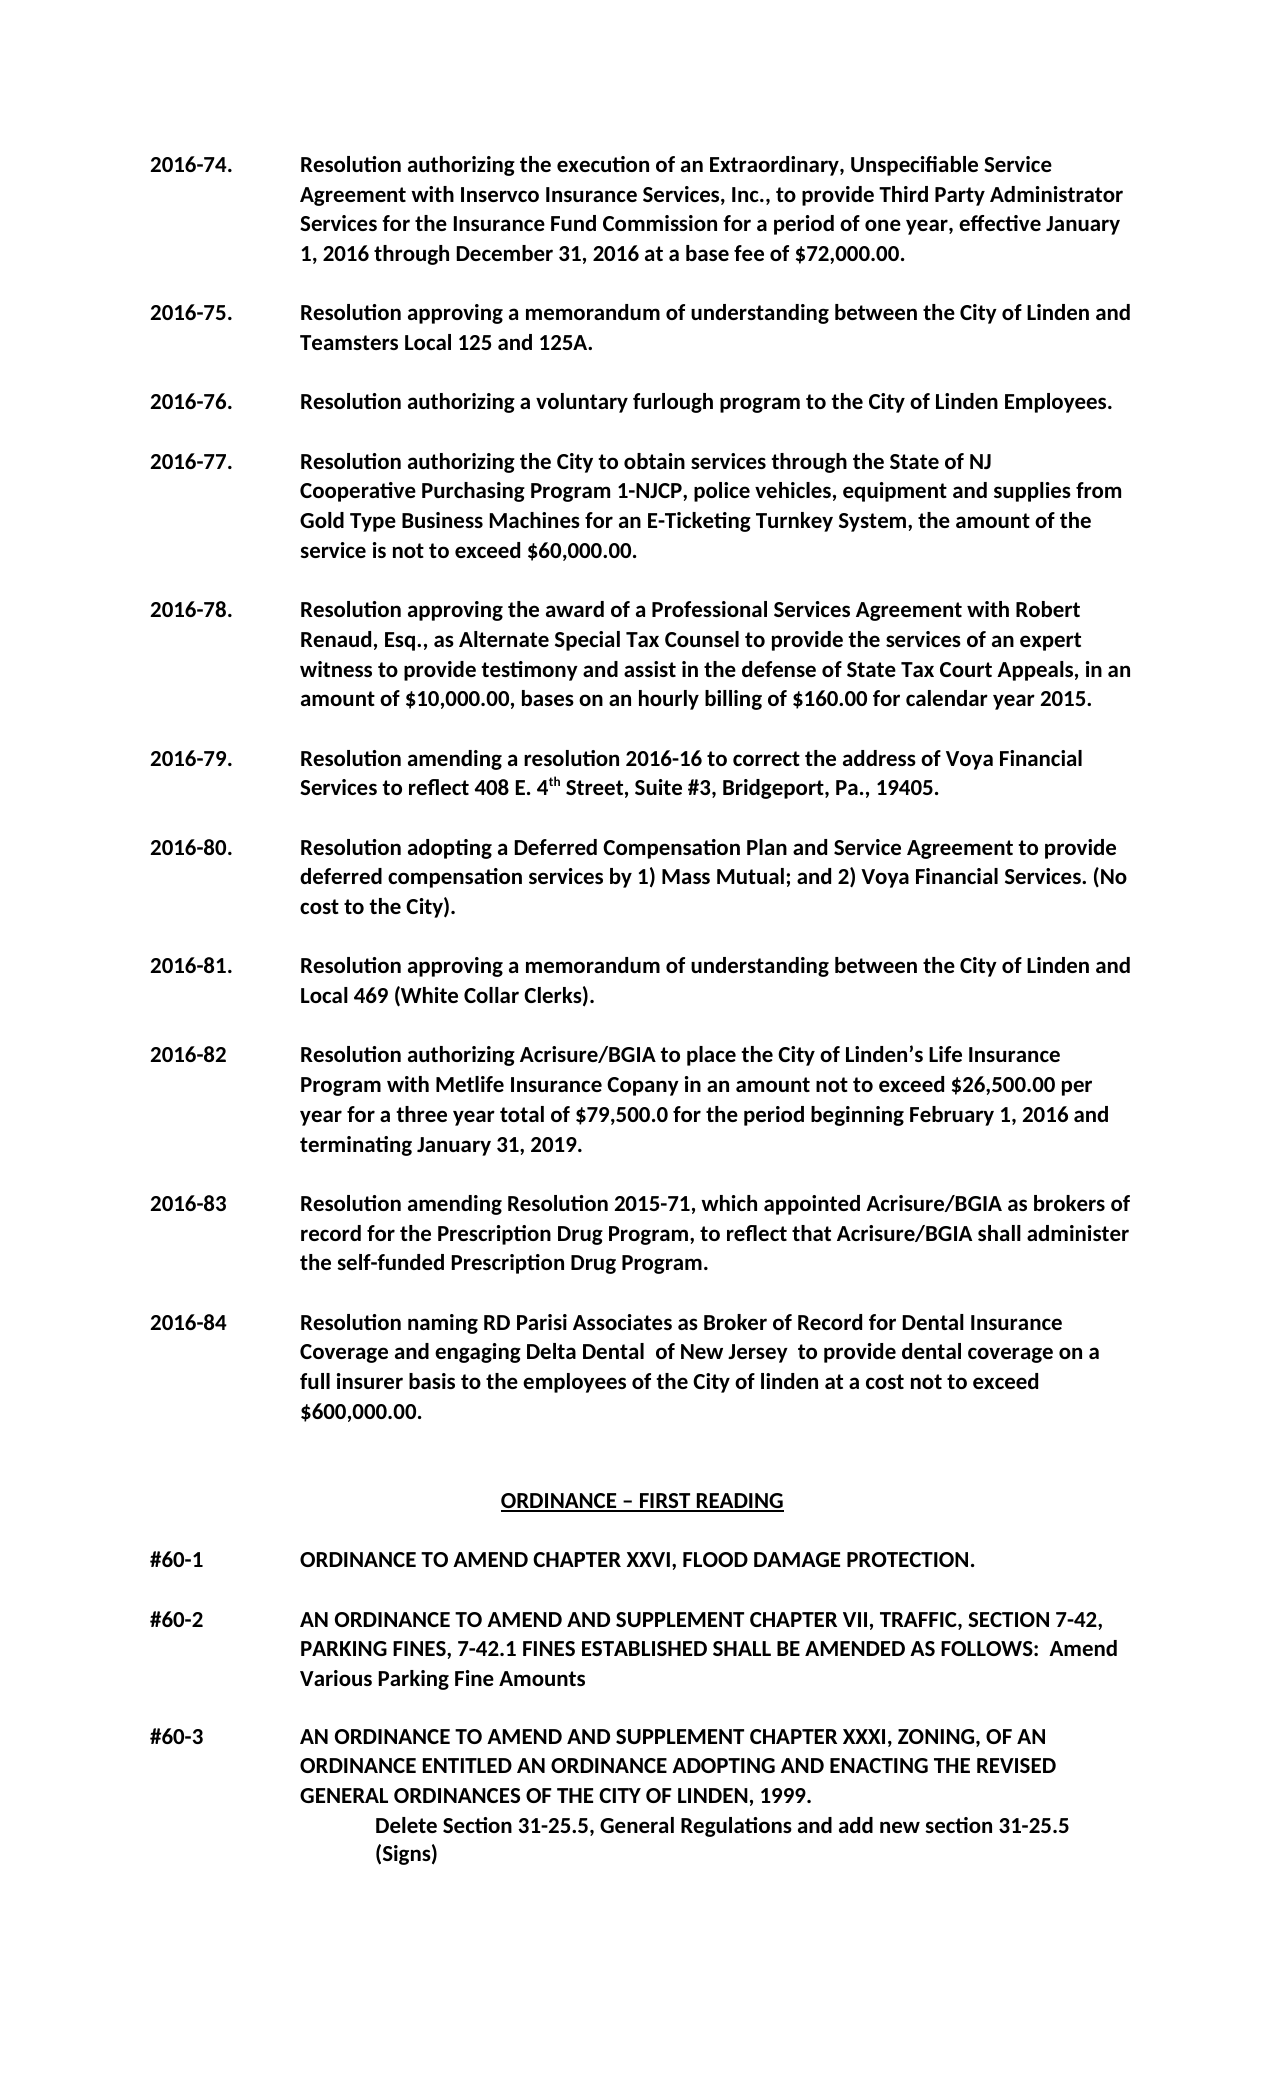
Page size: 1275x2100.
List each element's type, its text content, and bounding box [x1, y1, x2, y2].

text 2016-77. Resolution authorizing the City to obtain services through the State of NJ Cooperative Purchasing Program 1-NJCP, police vehicles, equipment and supplies from Gold Type Business Machines for an E-Ticketing Turnkey System, the amount of the service is not to exceed $60,000.00. [150, 447, 1134, 564]
text 2016-84 Resolution naming RD Parisi Associates as Broker of Record for Dental Insurance Coverage and engaging Delta Dental of New Jersey to provide dental coverage on a full insurer basis to the employees of the City of linden at a cost not to exceed $600,000.00. [150, 1308, 1134, 1425]
text 2016-83 Resolution amending Resolution 2015-71, which appointed Acrisure/BGIA as brokers of record for the Prescription Drug Program, to reflect that Acrisure/BGIA shall administer the self-funded Prescription Drug Program. [150, 1189, 1134, 1276]
text 2016-80. Resolution adopting a Deferred Compensation Plan and Service Agreement to provide deferred compensation services by 1) Mass Mutual; and 2) Voya Financial Services. (No cost to the City). [150, 833, 1134, 920]
text #60-3 AN ORDINANCE TO AMEND AND SUPPLEMENT CHAPTER XXXI, ZONING, OF AN ORDINANCE ENTITLED AN ORDINANCE ADOPTING AND ENACTING THE REVISED GENERAL ORDINANCES OF THE CITY OF LINDEN, 1999. [150, 1722, 1134, 1809]
text 2016-82 Resolution authorizing Acrisure/BGIA to place the City of Linden’s Life Insurance Program with Metlife Insurance Copany in an amount not to exceed $26,500.00 per year for a three year total of $79,500.0 for the period beginning February 1, 2016 and terminating January 31, 2019. [150, 1041, 1134, 1158]
text 2016-75. Resolution approving a memorandum of understanding between the City of Linden and Teamsters Local 125 and 125A. [150, 298, 1134, 356]
text ORDINANCE – FIRST READING [150, 1486, 1134, 1514]
text 2016-78. Resolution approving the award of a Professional Services Agreement with Robert Renaud, Esq., as Alternate Special Tax Counsel to provide the services of an expert witness to provide testimony and assist in the defense of State Tax Court Appeals, in an amount of $10,000.00, bases on an hourly billing of $160.00 for calendar year 2015. [150, 595, 1134, 712]
text 2016-76. Resolution authorizing a voluntary furlough program to the City of Linden Employees. [150, 387, 1134, 416]
text 2016-79. Resolution amending a resolution 2016-16 to correct the address of Voya Financial Services to reflect 408 E. 4th Street, Suite #3, Bridgeport, Pa., 19405. [150, 744, 1134, 801]
text 2016-81. Resolution approving a memorandum of understanding between the City of Linden and Local 469 (White Collar Clerks). [150, 952, 1134, 1009]
text 2016-74. Resolution authorizing the execution of an Extraordinary, Unspecifiable Service Agreement with Inservco Insurance Services, Inc., to provide Third Party Administrator Services for the Insurance Fund Commission for a period of one year, effective January 1, 2016 through December 31, 2016 at a base fee of $72,000.00. [150, 150, 1134, 267]
text #60-1 ORDINANCE TO AMEND CHAPTER XXVI, FLOOD DAMAGE PROTECTION. [150, 1545, 1134, 1573]
text #60-2 AN ORDINANCE TO AMEND AND SUPPLEMENT CHAPTER VII, TRAFFIC, SECTION 7-42, PARKING FINES, 7-42.1 FINES ESTABLISHED SHALL BE AMENDED AS FOLLOWS: Amend Various Parking Fine Amounts [150, 1605, 1134, 1692]
list Delete Section 31-25.5, General Regulations and add new section 31-25.5 (Signs) [375, 1811, 1134, 1867]
